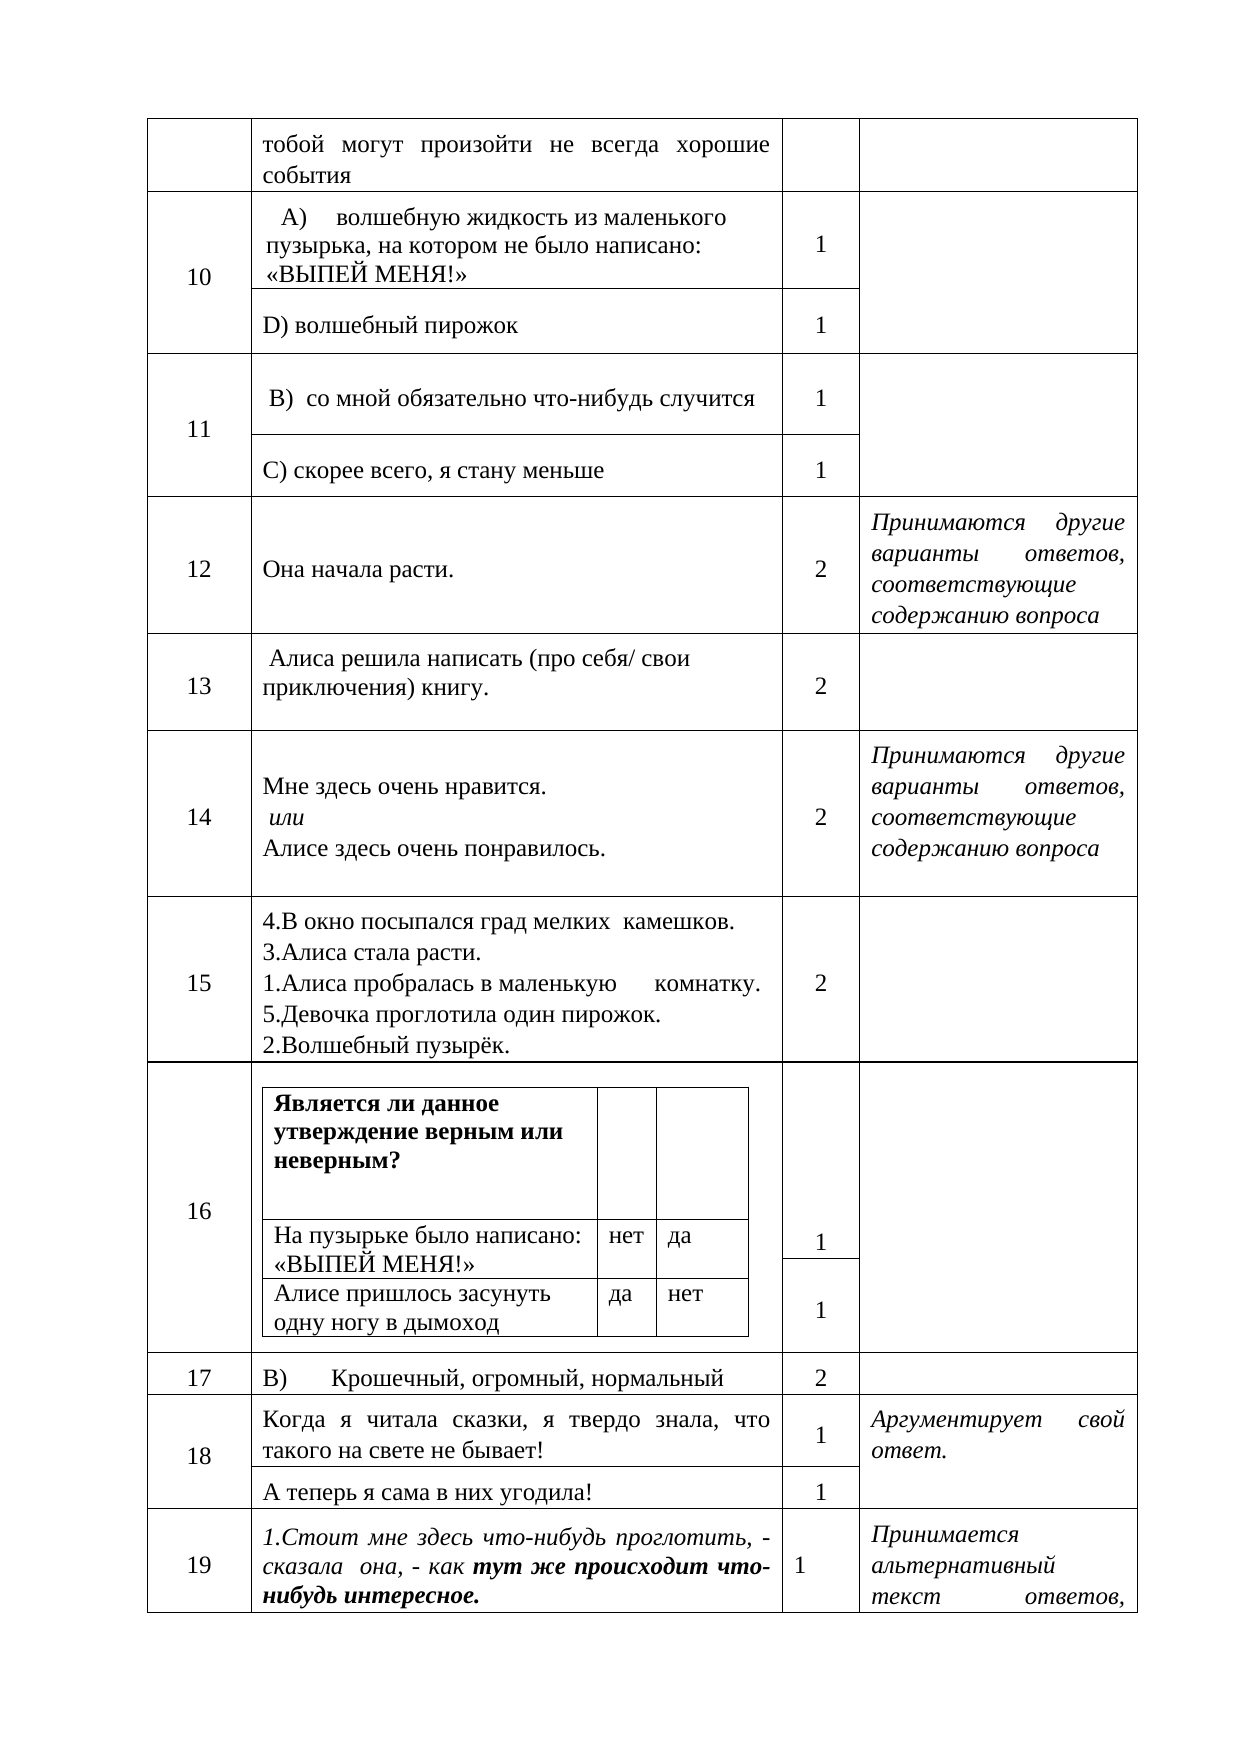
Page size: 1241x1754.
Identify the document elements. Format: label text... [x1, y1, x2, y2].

table_cell Мне здесь очень нравится. или Алисе здесь очень понравилось. [252, 731, 782, 896]
table_cell 12 [148, 497, 251, 632]
table_cell 11 [148, 354, 251, 496]
table_cell 18 [148, 1395, 251, 1508]
table_cell 1 [783, 1509, 859, 1612]
table_cell [252, 1063, 782, 1352]
table_cell D) волшебный пирожок [252, 289, 782, 353]
table_cell 1 [783, 289, 859, 353]
table_cell 2 [783, 497, 859, 632]
table_cell [860, 897, 1137, 1061]
table_cell [860, 634, 1137, 729]
table_cell [860, 354, 1137, 496]
table_cell 4.В окно посыпался град мелких камешков. 3.Алиса стала расти. 1.Алиса пробралась в маленькую комнатку. 5.Девочка проглотила один пирожок. 2.Волшебный пузырёк. [252, 897, 782, 1061]
table_cell [860, 119, 1137, 191]
table_cell 1 [783, 1259, 859, 1352]
table_cell 1 [783, 354, 859, 433]
table_cell 1 [783, 435, 859, 496]
table_cell 9 [148, 119, 251, 191]
table_cell Аргументирует свой ответ. [860, 1395, 1137, 1508]
table_cell 13 [148, 634, 251, 729]
table_cell 2 [783, 634, 859, 729]
table_cell [860, 1353, 1137, 1393]
table_cell 15 [148, 897, 251, 1061]
table_cell 19 [148, 1509, 251, 1612]
table_cell 2 [783, 731, 859, 896]
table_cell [860, 1509, 1137, 1612]
table_cell волшебную жидкость из маленького пузырька, на котором не было написано: «ВЫПЕЙ МЕНЯ!» [252, 192, 782, 288]
table_cell Когда я читала сказки, я твердо знала, что такого на свете не бывает! [252, 1395, 782, 1466]
table_cell Принимаются другие варианты ответов, соответствующие содержанию вопроса [860, 497, 1137, 632]
table_cell 2 [783, 1353, 859, 1393]
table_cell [252, 119, 782, 191]
table_cell 2 [783, 897, 859, 1061]
table_cell В) Крошечный, огромный, нормальный [252, 1353, 782, 1393]
table_cell 14 [148, 731, 251, 896]
table_cell [860, 192, 1137, 353]
table_cell 17 [148, 1353, 251, 1393]
table_cell Принимаются другие варианты ответов, соответствующие содержанию вопроса [860, 731, 1137, 896]
table_cell со мной обязательно что-нибудь случится [252, 354, 782, 433]
table_cell 1 [783, 1395, 859, 1466]
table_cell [252, 1509, 782, 1612]
table_cell 1 [783, 192, 859, 288]
table_cell Алиса решила написать (про себя/ свои приключения) книгу. [252, 634, 782, 729]
table_cell Она начала расти. [252, 497, 782, 632]
table_cell [860, 1063, 1137, 1352]
table_cell С) скорее всего, я стану меньше [252, 435, 782, 496]
table_cell 2 [783, 119, 859, 191]
table_cell А теперь я сама в них угодила! [252, 1467, 782, 1508]
table_cell 1 [783, 1063, 859, 1258]
table_cell 1 [783, 1467, 859, 1508]
table_cell 10 [148, 192, 251, 353]
table_cell 16 [148, 1063, 251, 1352]
